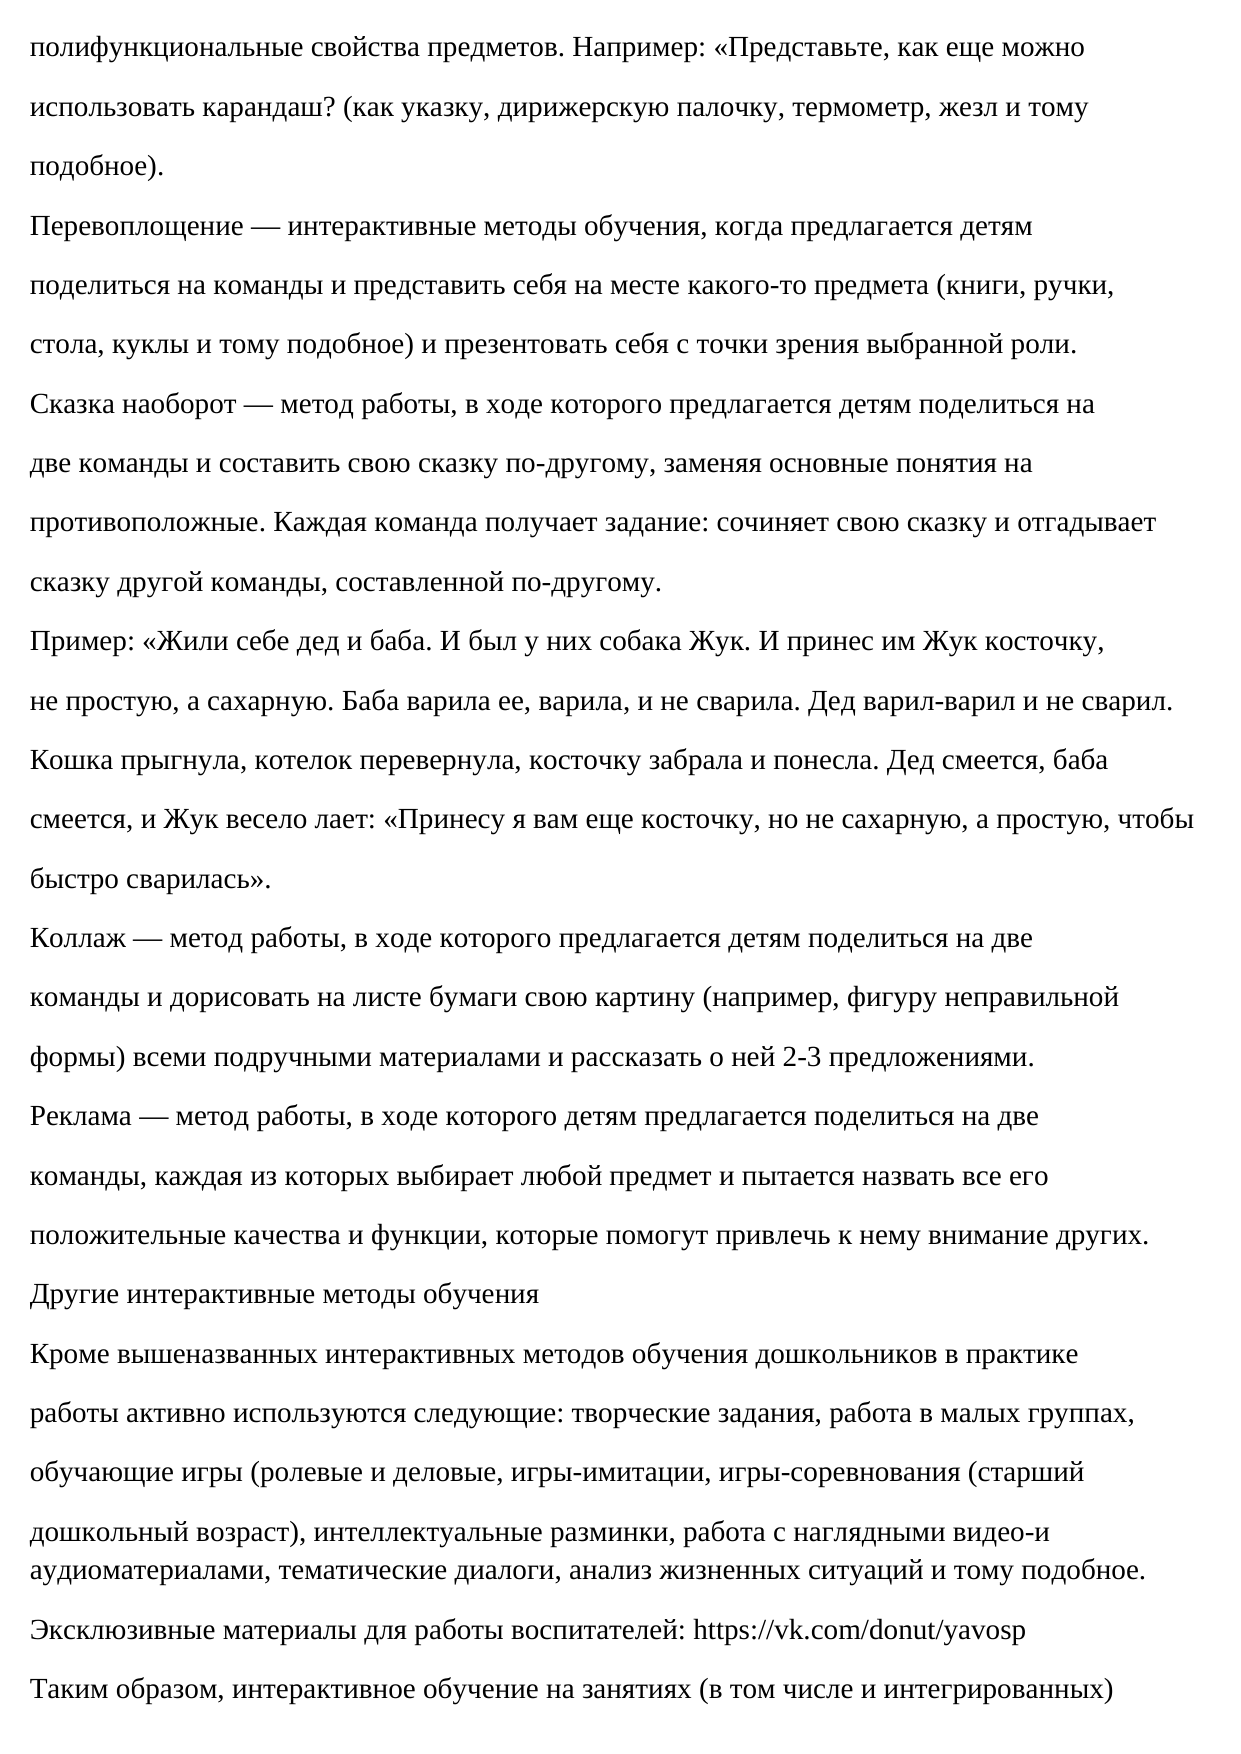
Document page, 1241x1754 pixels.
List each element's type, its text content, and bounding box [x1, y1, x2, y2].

text быстро сварилась». [29, 861, 1211, 894]
text Сказка наоборот — метод работы, в ходе которого предлагается детям поделиться на [29, 386, 1211, 419]
text положительные качества и функции, которые помогут привлечь к нему внимание других. [29, 1217, 1211, 1251]
text Кошка прыгнула, котелок перевернула, косточку забрала и понесла. Дед смеется, баба [29, 742, 1211, 776]
text команды и дорисовать на листе бумаги свою картину (например, фигуру неправильной [29, 979, 1211, 1013]
text команды, каждая из которых выбирает любой предмет и пытается назвать все его [29, 1158, 1211, 1191]
text дошкольный возраст), интеллектуальные разминки, работа с наглядными видео-и аудиоматериалами, тематические диалоги, анализ жизненных ситуаций и тому подобное. [29, 1514, 1211, 1586]
text Коллаж — метод работы, в ходе которого предлагается детям поделиться на две [29, 920, 1211, 954]
text полифункциональные свойства предметов. Например: «Представьте, как еще можно [29, 29, 1211, 63]
text противоположные. Каждая команда получает задание: сочиняет свою сказку и отгадывает [29, 504, 1211, 538]
text подобное). [29, 148, 1211, 182]
text Пример: «Жили себе дед и баба. И был у них собака Жук. И принес им Жук косточку, [29, 623, 1211, 657]
text смеется, и Жук весело лает: «Принесу я вам еще косточку, но не сахарную, а простую, чтобы [29, 801, 1211, 835]
text стола, куклы и тому подобное) и презентовать себя с точки зрения выбранной роли. [29, 326, 1211, 360]
text Перевоплощение — интерактивные методы обучения, когда предлагается детям [29, 208, 1211, 241]
text обучающие игры (ролевые и деловые, игры-имитации, игры-соревнования (старший [29, 1454, 1211, 1488]
text Кроме вышеназванных интерактивных методов обучения дошкольников в практике [29, 1336, 1211, 1369]
text Реклама — метод работы, в ходе которого детям предлагается поделиться на две [29, 1098, 1211, 1132]
text использовать карандаш? (как указку, дирижерскую палочку, термометр, жезл и тому [29, 89, 1211, 122]
text сказку другой команды, составленной по-другому. [29, 564, 1211, 597]
text работы активно используются следующие: творческие задания, работа в малых группах, [29, 1395, 1211, 1429]
text две команды и составить свою сказку по-другому, заменяя основные понятия на [29, 445, 1211, 479]
text Эксклюзивные материалы для работы воспитателей: https://vk.com/donut/yavosp [29, 1612, 1211, 1645]
text Таким образом, интерактивное обучение на занятиях (в том числе и интегрированных) [29, 1671, 1211, 1705]
text формы) всеми подручными материалами и рассказать о ней 2-3 предложениями. [29, 1039, 1211, 1072]
text не простую, а сахарную. Баба варила ее, варила, и не сварила. Дед варил-варил и не сварил. [29, 683, 1211, 716]
text Другие интерактивные методы обучения [29, 1276, 1211, 1310]
text поделиться на команды и представить себя на месте какого-то предмета (книги, ручки, [29, 267, 1211, 301]
